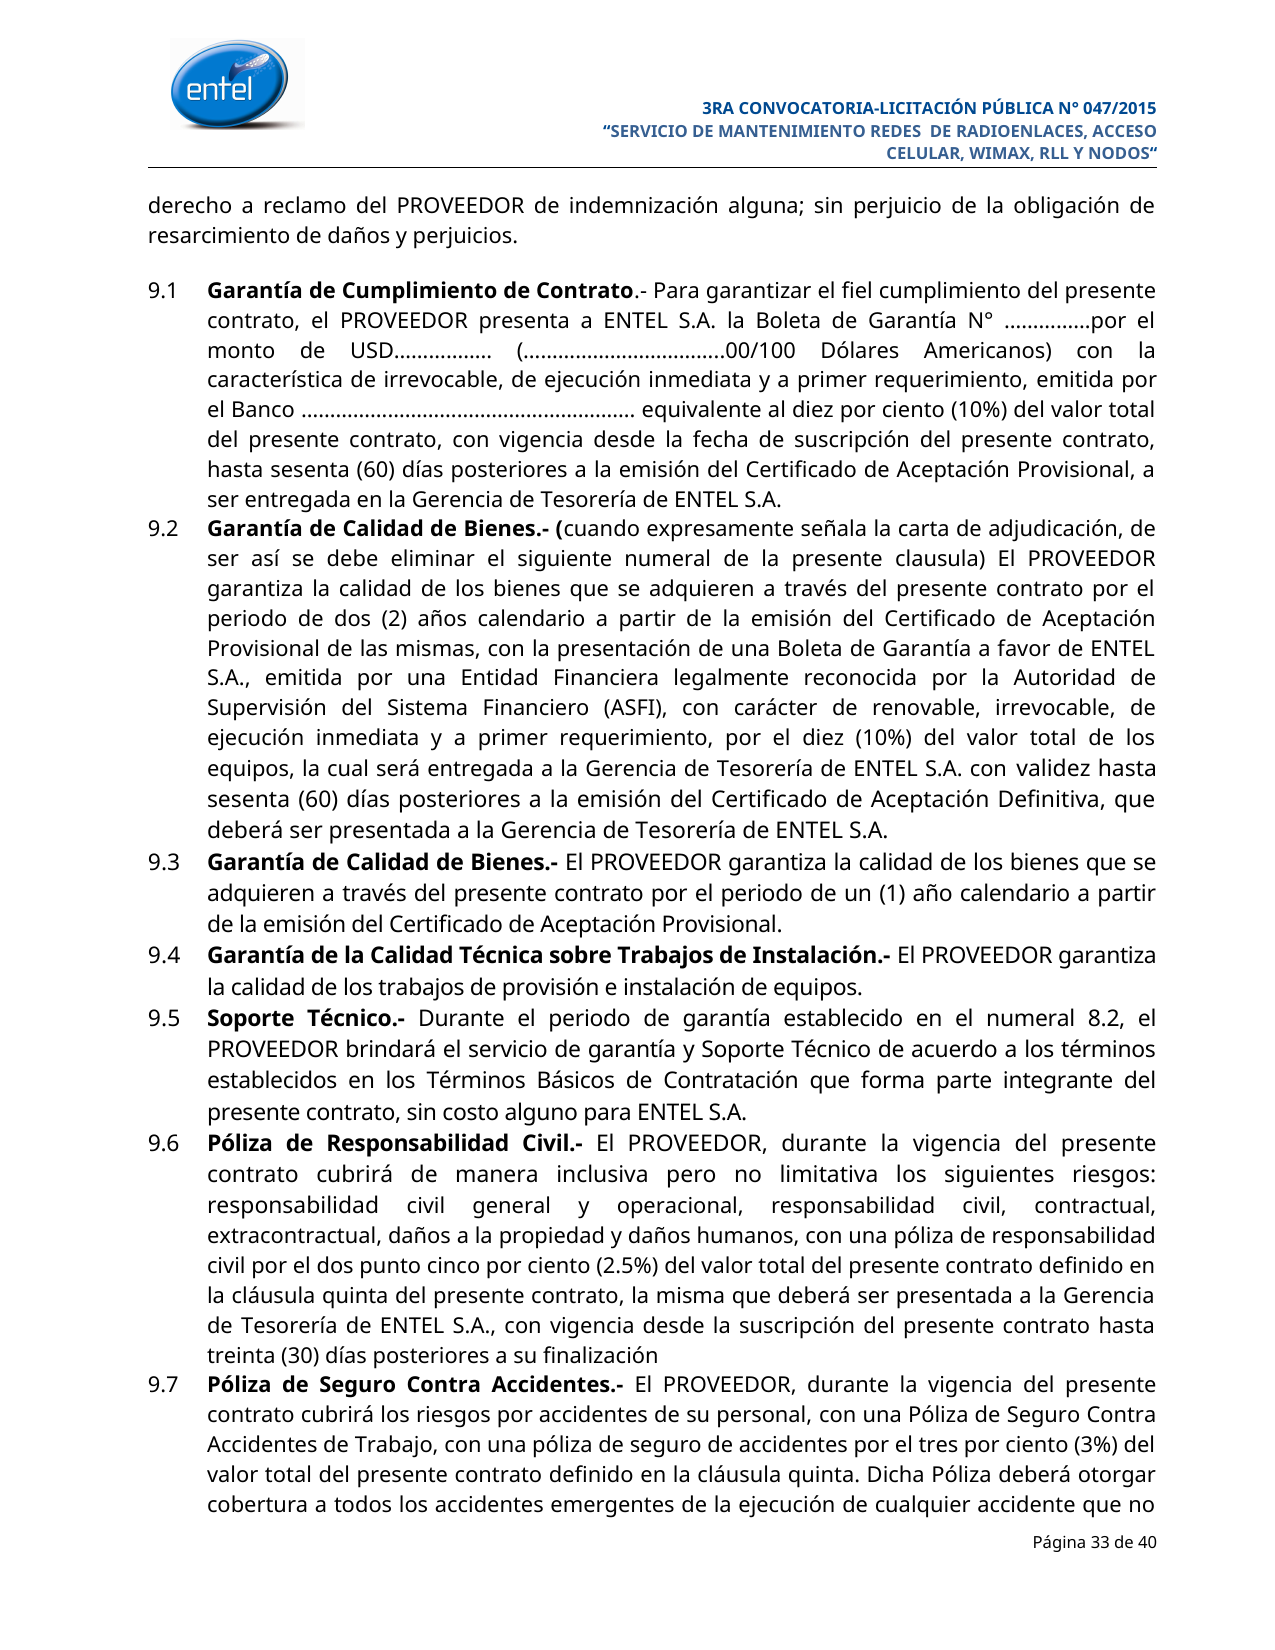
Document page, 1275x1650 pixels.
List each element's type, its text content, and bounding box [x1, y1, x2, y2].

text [148, 1369, 1157, 1518]
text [148, 191, 1157, 250]
picture [170, 38, 305, 130]
text 9.3 Garantía de Calidad de Bienes.- El PROVEEDOR garantiza la calidad de los bienes que se adquieren a través del presente contrato por el periodo de un (1) año calendario a partir de la emisión del Certificado de Aceptación Provisional. [148, 846, 1157, 939]
text 9.2 Garantía de Calidad de Bienes.- (cuando expresamente señala la carta de adjudicación, de ser así se debe eliminar el siguiente numeral de la presente clausula) El PROVEEDOR garantiza la calidad de los bienes que se adquieren a través del presente contrato por el periodo de dos (2) años calendario a partir de la emisión del Certificado de Aceptación Provisional de las mismas, con la presentación de una Boleta de Garantía a favor de ENTEL S.A., emitida por una Entidad Financiera legalmente reconocida por la Autoridad de Supervisión del Sistema Financiero (ASFI), con carácter de renovable, irrevocable, de ejecución inmediata y a primer requerimiento, por el diez (10%) del valor total de los equipos, la cual será entregada a la Gerencia de Tesorería de ENTEL S.A. con validez hasta sesenta (60) días posteriores a la emisión del Certificado de Aceptación Definitiva, que deberá ser presentada a la Gerencia de Tesorería de ENTEL S.A. [148, 513, 1157, 846]
text 9.4 Garantía de la Calidad Técnica sobre Trabajos de Instalación.- El PROVEEDOR garantiza la calidad de los trabajos de provisión e instalación de equipos. [148, 939, 1157, 1002]
text 9.1 Garantía de Cumplimiento de Contrato.- Para garantizar el fiel cumplimiento del presente contrato, el PROVEEDOR presenta a ENTEL S.A. la Boleta de Garantía N° ……………por el monto de USD…………….. (……………………………..00/100 Dólares Americanos) con la característica de irrevocable, de ejecución inmediata y a primer requerimiento, emitida por el Banco …………………………………………………. equivalente al diez por ciento (10%) del valor total del presente contrato, con vigencia desde la fecha de suscripción del presente contrato, hasta sesenta (60) días posteriores a la emisión del Certificado de Aceptación Provisional, a ser entregada en la Gerencia de Tesorería de ENTEL S.A. [148, 275, 1157, 513]
text 9.5 Soporte Técnico.- Durante el periodo de garantía establecido en el numeral 8.2, el PROVEEDOR brindará el servicio de garantía y Soporte Técnico de acuerdo a los términos establecidos en los Términos Básicos de Contratación que forma parte integrante del presente contrato, sin costo alguno para ENTEL S.A. [148, 1002, 1157, 1127]
text 9.6 Póliza de Responsabilidad Civil.- El PROVEEDOR, durante la vigencia del presente contrato cubrirá de manera inclusiva pero no limitativa los siguientes riesgos: responsabilidad civil general y operacional, responsabilidad civil, contractual, extracontractual, daños a la propiedad y daños humanos, con una póliza de responsabilidad civil por el dos punto cinco por ciento (2.5%) del valor total del presente contrato definido en la cláusula quinta del presente contrato, la misma que deberá ser presentada a la Gerencia de Tesorería de ENTEL S.A., con vigencia desde la suscripción del presente contrato hasta treinta (30) días posteriores a su finalización [148, 1127, 1157, 1369]
